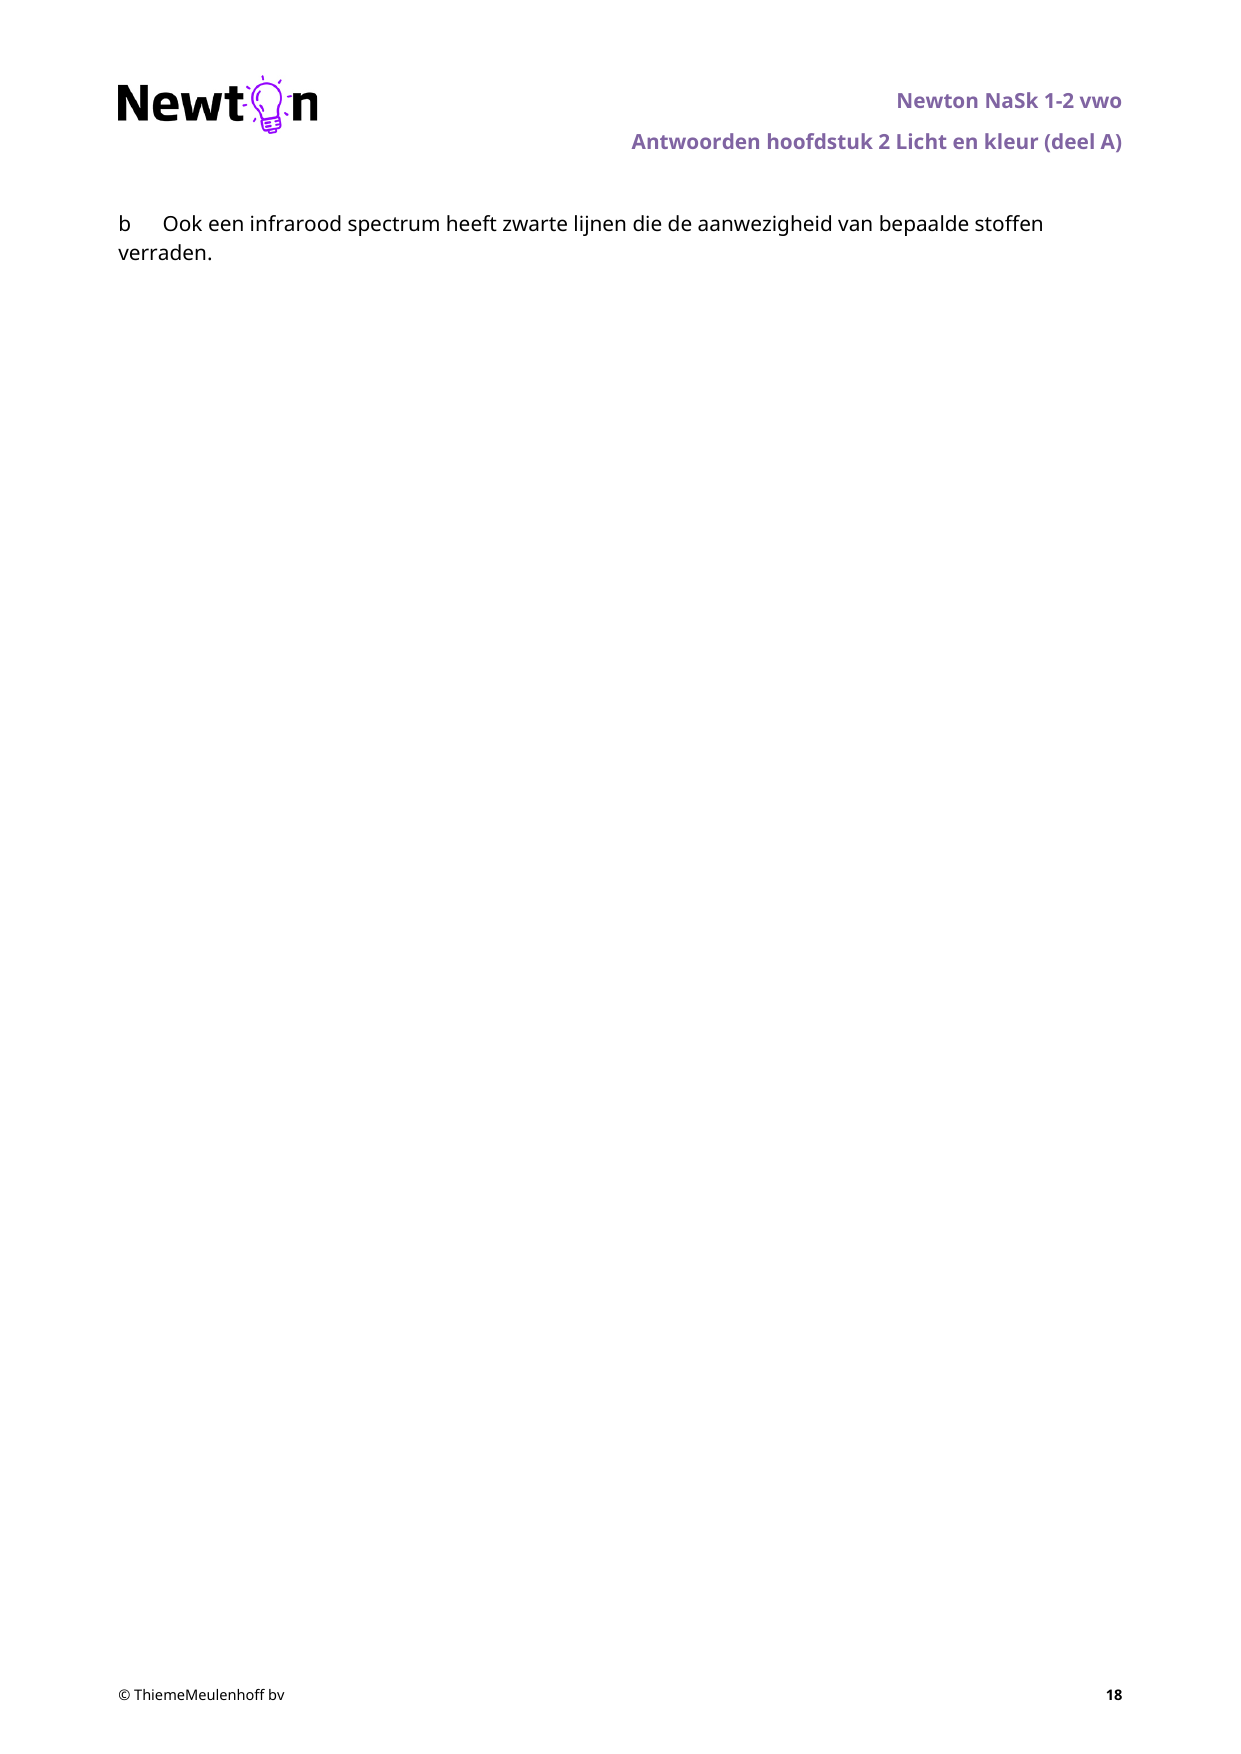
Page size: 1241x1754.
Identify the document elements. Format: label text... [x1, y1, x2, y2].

text b Ook een infrarood spectrum heeft zwarte lijnen die de aanwezigheid van bepaalde stoffen verraden. [118, 209, 1122, 266]
picture [118, 75, 318, 134]
